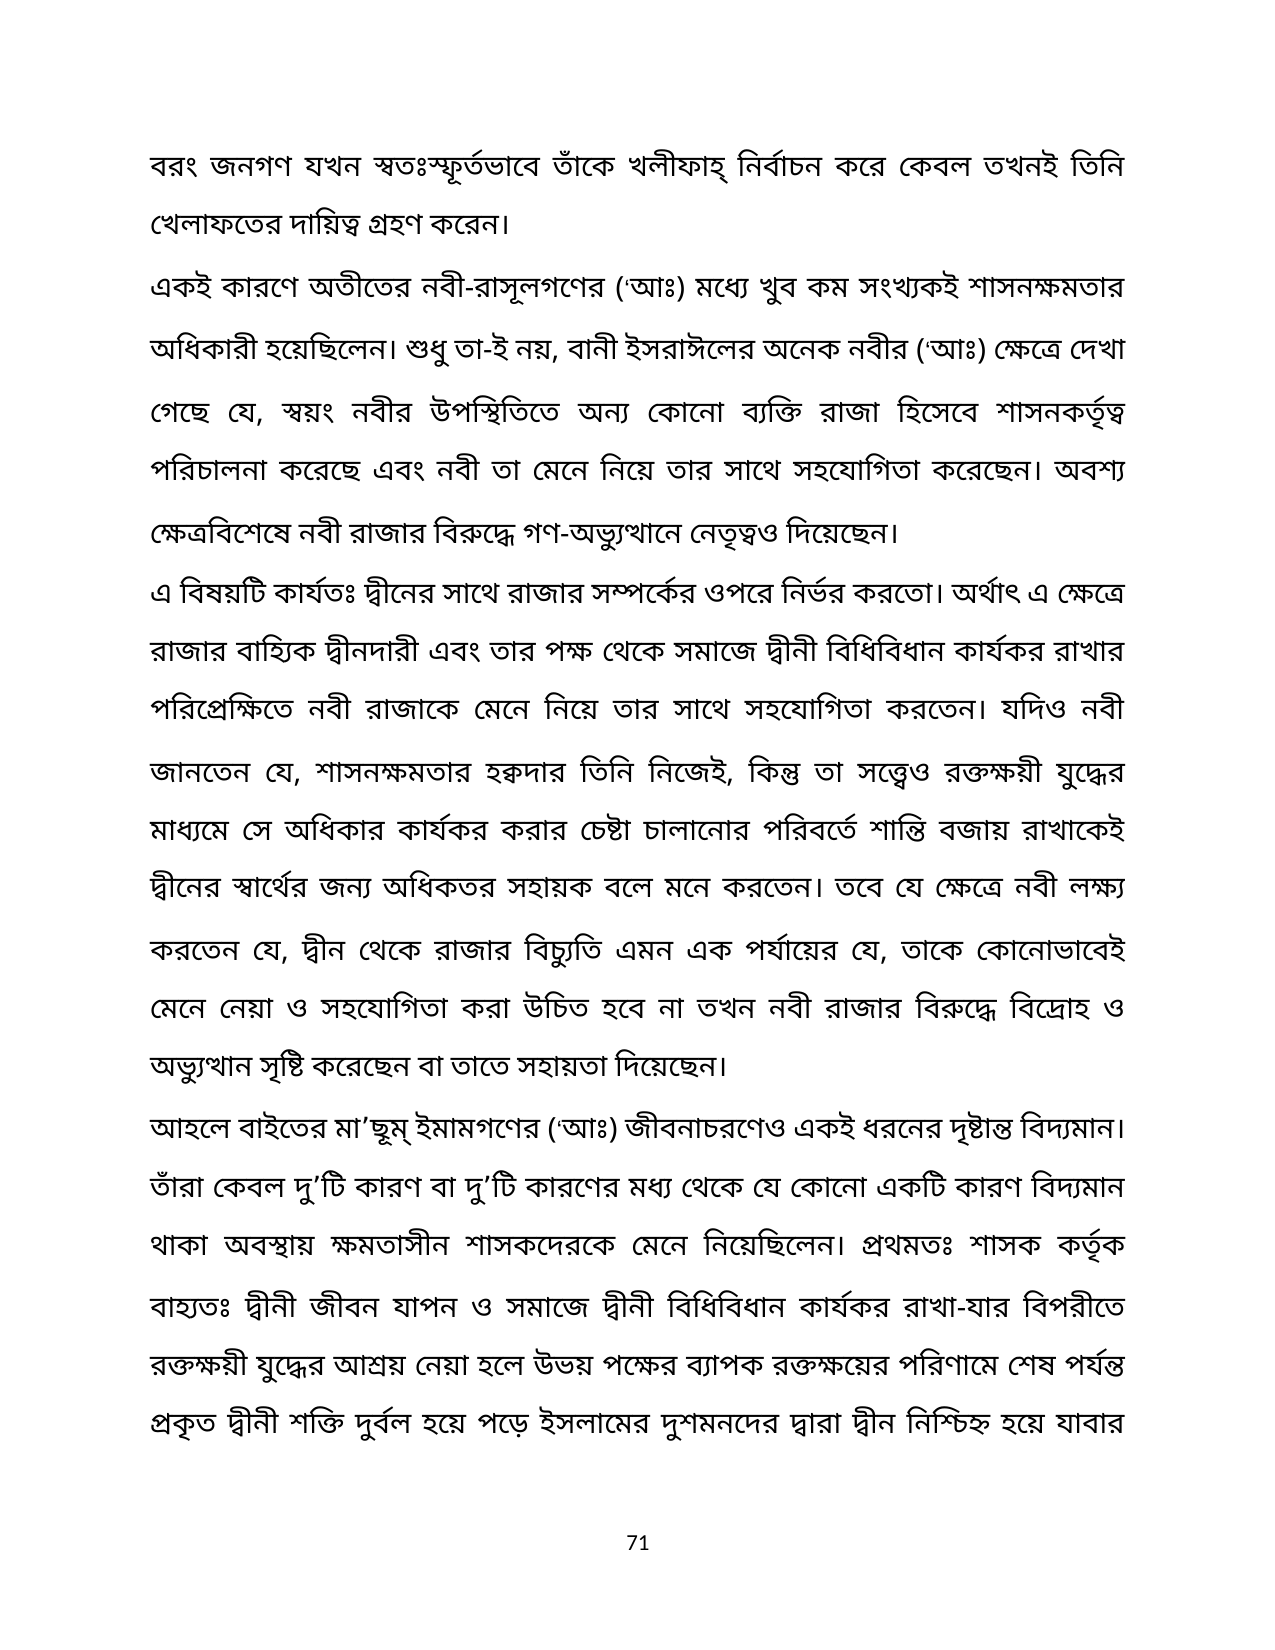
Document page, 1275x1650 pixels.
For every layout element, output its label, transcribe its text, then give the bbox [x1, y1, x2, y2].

text এ বিষয়টি কার্যতঃ দ্বীনের সাথে রাজার সম্পর্কের ওপরে নির্ভর করতো। অর্থাৎ এ ক্ষেত্রে রাজার বাহ্যিক দ্বীনদারী এবং তার পক্ষ থেকে সমাজে দ্বীনী বিধিবিধান কার্যকর রাখার পরিপ্রেক্ষিতে নবী রাজাকে মেনে নিয়ে তার সাথে সহযোগিতা করতেন। যদিও নবী জানতেন যে, শাসনক্ষমতার হক্বদার তিনি নিজেই, কিন্তু তা সত্ত্বেও রক্তক্ষয়ী যুদ্ধের মাধ্যমে সে অধিকার কার্যকর করার চেষ্টা চালানোর পরিবর্তে শান্তি বজায় রাখাকেই দ্বীনের স্বার্থের জন্য অধিকতর সহায়ক বলে মনে করতেন। তবে যে ক্ষেত্রে নবী লক্ষ্য করতেন যে, দ্বীন থেকে রাজার বিচ্যুতি এমন এক পর্যায়ের যে, তাকে কোনোভাবেই মেনে নেয়া ও সহযোগিতা করা উচিত হবে না তখন নবী রাজার বিরুদ্ধে বিদ্রোহ ও অভ্যুত্থান সৃষ্টি করেছেন বা তাতে সহায়তা দিয়েছেন। [150, 577, 1125, 1088]
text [150, 1108, 1125, 1446]
text একই কারণে অতীতের নবী-রাসূলগণের (‘আঃ) মধ্যে খুব কম সংখ্যকই শাসনক্ষমতার অধিকারী হয়েছিলেন। শুধু তা-ই নয়, বানী ইসরাঈলের অনেক নবীর (‘আঃ) ক্ষেত্রে দেখা গেছে যে, স্বয়ং নবীর উপস্থিতিতে অন্য কোনো ব্যক্তি রাজা হিসেবে শাসনকর্তৃত্ব পরিচালনা করেছে এবং নবী তা মেনে নিয়ে তার সাথে সহযোগিতা করেছেন। অবশ্য ক্ষেত্রবিশেষে নবী রাজার বিরুদ্ধে গণ-অভ্যুত্থানে নেতৃত্বও দিয়েছেন। [150, 266, 1125, 555]
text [150, 150, 1125, 247]
